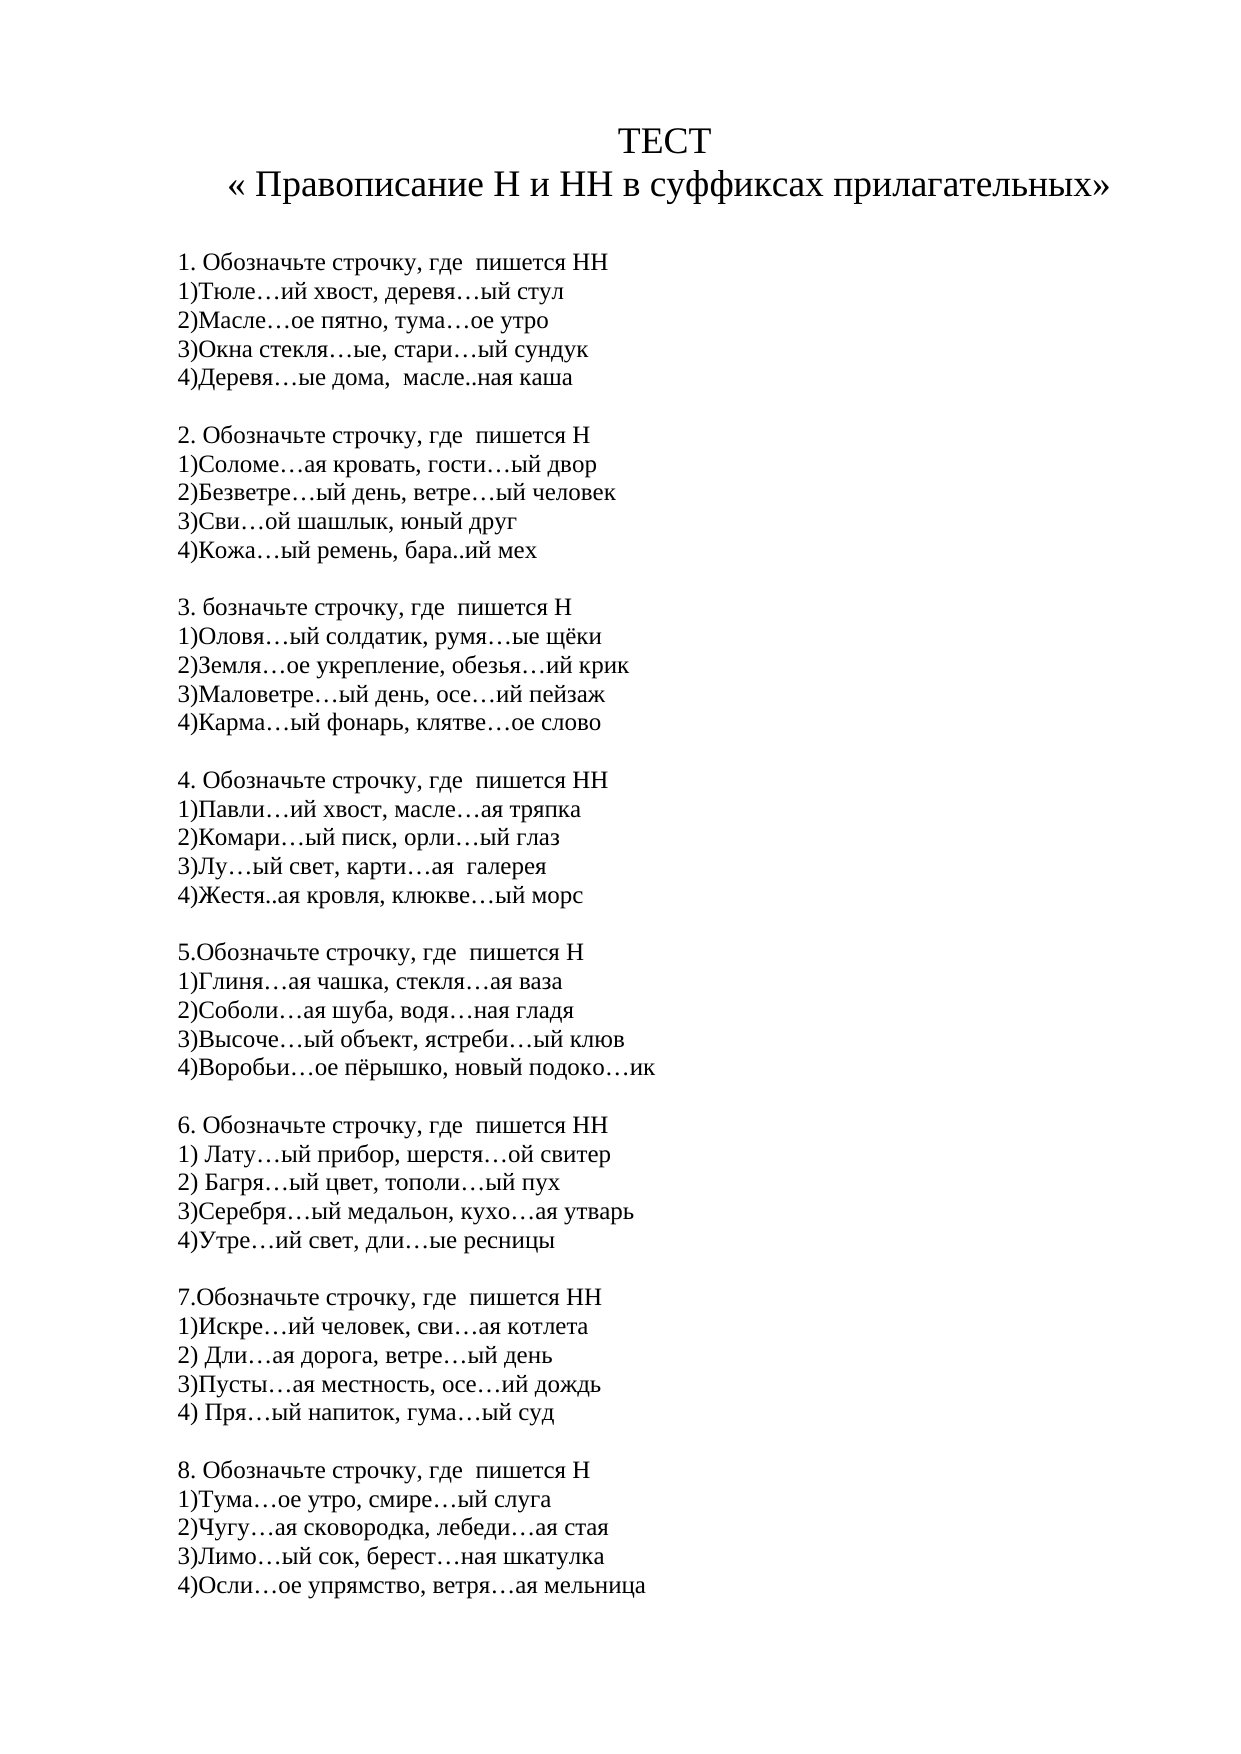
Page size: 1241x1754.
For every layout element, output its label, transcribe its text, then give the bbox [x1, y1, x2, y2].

text 3)Лу…ый свет, карти…ая галерея [177, 851, 1152, 880]
text ТЕСТ [177, 118, 1152, 161]
text 3. бозначьте строчку, где пишется Н [177, 592, 1152, 621]
text 4)Деревя…ые дома, масле..ная каша [177, 362, 1152, 391]
text 2)Соболи…ая шуба, водя…ная гладя [177, 995, 1152, 1024]
text 2)Чугу…ая сковородка, лебеди…ая стая [177, 1512, 1152, 1541]
text 4)Воробьи…ое пёрышко, новый подоко…ик [177, 1052, 1152, 1081]
text 4) Пря…ый напиток, гума…ый суд [177, 1397, 1152, 1426]
text 2)Масле…ое пятно, тума…ое утро [177, 305, 1152, 334]
text 4. Обозначьте строчку, где пишется НН [177, 765, 1152, 794]
text 4)Кожа…ый ремень, бара..ий мех [177, 535, 1152, 564]
text 2) Дли…ая дорога, ветре…ый день [177, 1340, 1152, 1369]
text 1)Искре…ий человек, сви…ая котлета [177, 1311, 1152, 1340]
text 3)Серебря…ый медальон, кухо…ая утварь [177, 1196, 1152, 1225]
text 8. Обозначьте строчку, где пишется Н [177, 1455, 1152, 1484]
text 4)Карма…ый фонарь, клятве…ое слово [177, 707, 1152, 736]
text 1. Обозначьте строчку, где пишется НН [177, 247, 1152, 276]
text 3)Сви…ой шашлык, юный друг [177, 506, 1152, 535]
text 1) Лату…ый прибор, шерстя…ой свитер [177, 1139, 1152, 1167]
text 1)Глиня…ая чашка, стекля…ая ваза [177, 966, 1152, 995]
text 1)Оловя…ый солдатик, румя…ые щёки [177, 621, 1152, 650]
text 3)Маловетре…ый день, осе…ий пейзаж [177, 679, 1152, 707]
text 1)Соломе…ая кровать, гости…ый двор [177, 449, 1152, 477]
text 3)Пусты…ая местность, осе…ий дождь [177, 1369, 1152, 1397]
text 2)Комари…ый писк, орли…ый глаз [177, 822, 1152, 851]
text 1)Павли…ий хвост, масле…ая тряпка [177, 794, 1152, 822]
text 6. Обозначьте строчку, где пишется НН [177, 1110, 1152, 1139]
text 7.Обозначьте строчку, где пишется НН [177, 1282, 1152, 1311]
text 2) Багря…ый цвет, тополи…ый пух [177, 1167, 1152, 1196]
text 3)Высоче…ый объект, ястреби…ый клюв [177, 1024, 1152, 1052]
text 5.Обозначьте строчку, где пишется Н [177, 937, 1152, 966]
text 4)Утре…ий свет, дли…ые ресницы [177, 1225, 1152, 1254]
text 4)Жестя..ая кровля, клюкве…ый морс [177, 880, 1152, 909]
text 1)Тюле…ий хвост, деревя…ый стул [177, 276, 1152, 305]
text 3)Окна стекля…ые, стари…ый сундук [177, 334, 1152, 362]
text 2)Безветре…ый день, ветре…ый человек [177, 477, 1152, 506]
text 4)Осли…ое упрямство, ветря…ая мельница [177, 1570, 1152, 1599]
text 2)Земля…ое укрепление, обезья…ий крик [177, 650, 1152, 679]
text « Правописание Н и НН в суффиксах прилагательных» [177, 161, 1152, 204]
text 1)Тума…ое утро, смире…ый слуга [177, 1484, 1152, 1512]
text 3)Лимо…ый сок, берест…ная шкатулка [177, 1541, 1152, 1570]
text 2. Обозначьте строчку, где пишется Н [177, 420, 1152, 449]
